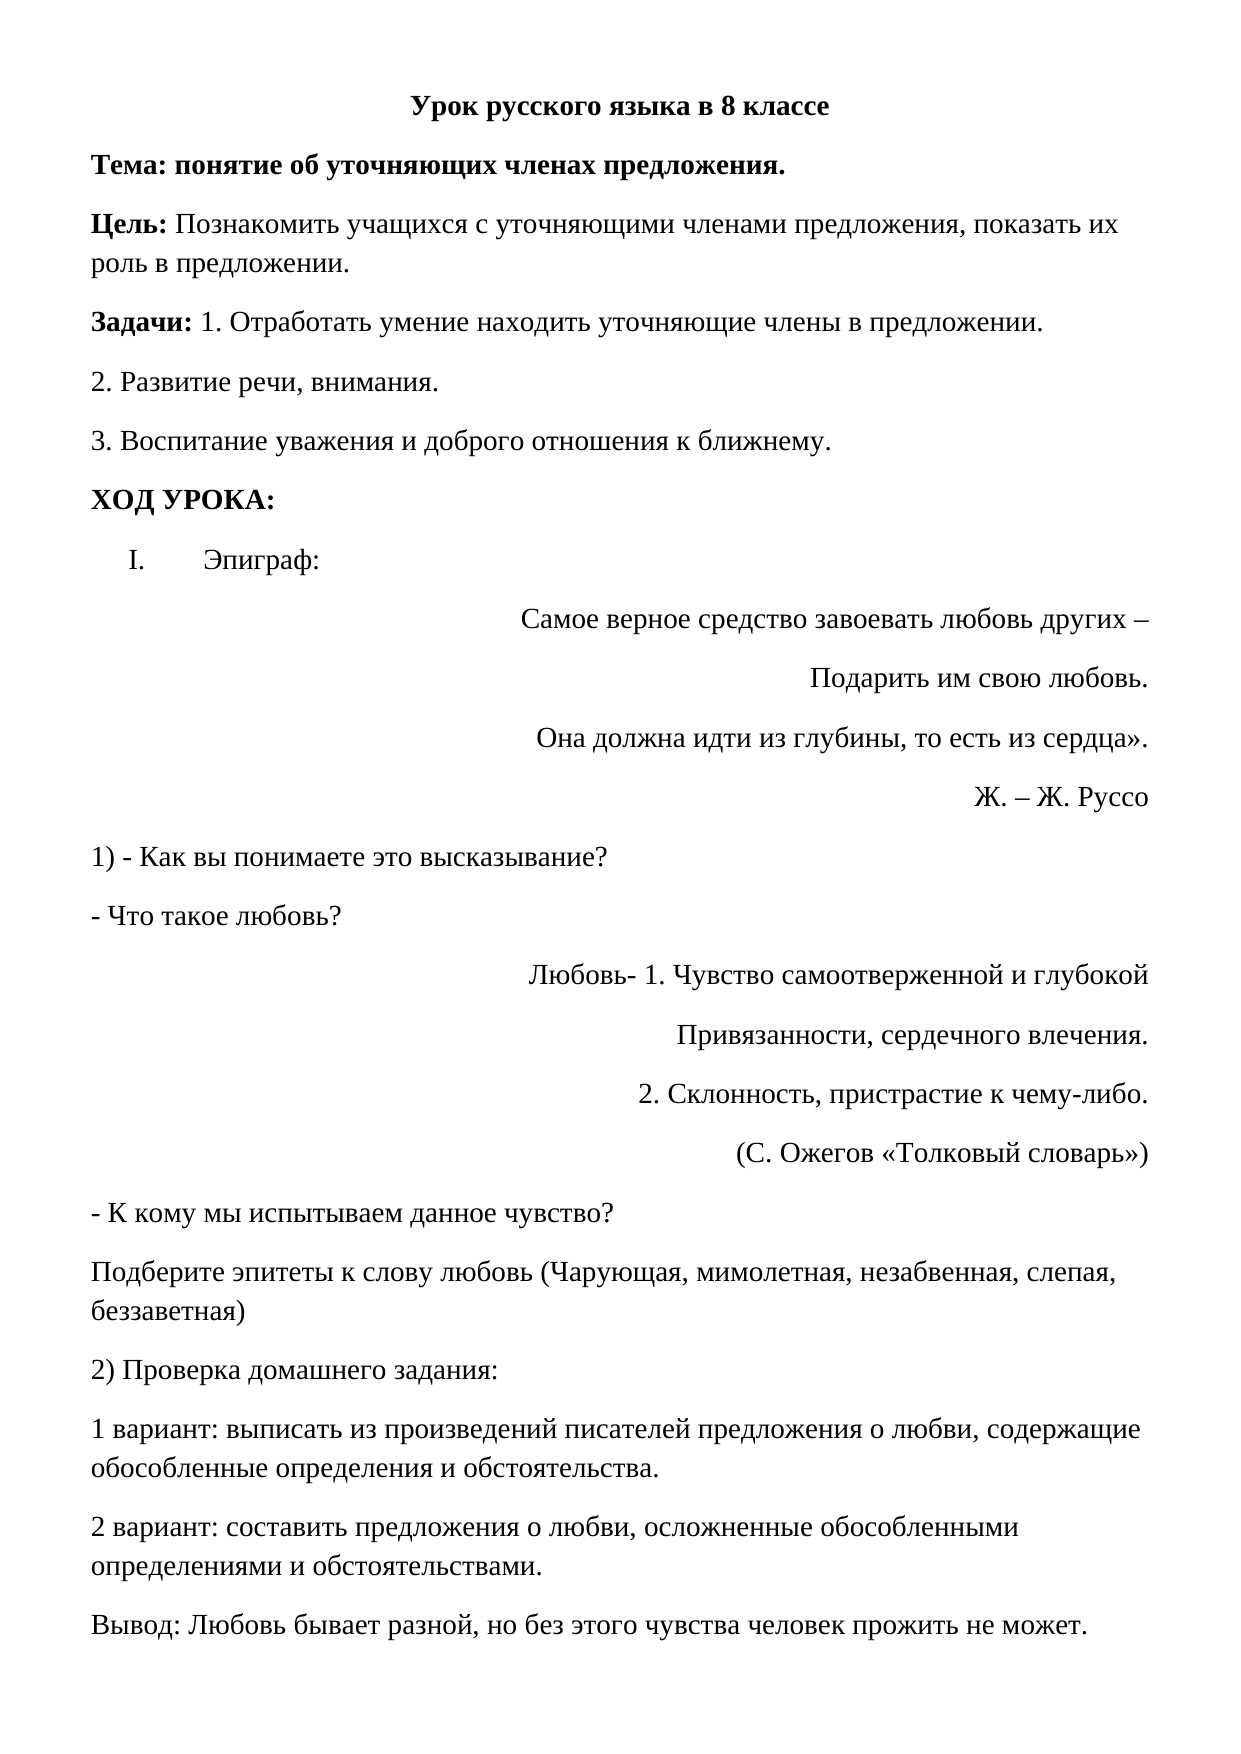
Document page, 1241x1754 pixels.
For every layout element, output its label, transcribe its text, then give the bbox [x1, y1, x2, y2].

text ХОД УРОКА: [91, 482, 1149, 516]
text Самое верное средство завоевать любовь других – [91, 601, 1149, 635]
text Тема: понятие об уточняющих членах предложения. [91, 147, 1149, 181]
text - К кому мы испытываем данное чувство? [91, 1195, 1149, 1228]
text Привязанности, сердечного влечения. [91, 1017, 1149, 1050]
text 2. Склонность, пристрастие к чему-либо. [91, 1076, 1149, 1110]
text 1 вариант: выписать из произведений писателей предложения о любви, содержащие обособленные определения и обстоятельства. [91, 1412, 1149, 1484]
text Подарить им свою любовь. [91, 661, 1149, 694]
text 1) - Как вы понимаете это высказывание? [91, 839, 1149, 872]
text - Что такое любовь? [91, 898, 1149, 932]
text 2 вариант: составить предложения о любви, осложненные обособленными определениями и обстоятельствами. [91, 1509, 1149, 1582]
text Подберите эпитеты к слову любовь (Чарующая, мимолетная, незабвенная, слепая, беззаветная) [91, 1254, 1149, 1326]
list Эпиграф: [128, 542, 1149, 575]
text Ж. – Ж. Руссо [91, 779, 1149, 813]
text Задачи: 1. Отработать умение находить уточняющие члены в предложении. [91, 304, 1149, 338]
text 3. Воспитание уважения и доброго отношения к ближнему. [91, 423, 1149, 457]
text 2. Развитие речи, внимания. [91, 364, 1149, 397]
text 2) Проверка домашнего задания: [91, 1352, 1149, 1386]
text Урок русского языка в 8 классе [91, 88, 1149, 121]
text (С. Ожегов «Толковый словарь») [91, 1136, 1149, 1169]
text Вывод: Любовь бывает разной, но без этого чувства человек прожить не может. [91, 1607, 1149, 1641]
text Она должна идти из глубины, то есть из сердца». [91, 720, 1149, 753]
text Любовь- 1. Чувство самоотверженной и глубокой [91, 957, 1149, 991]
text Цель: Познакомить учащихся с уточняющими членами предложения, показать их роль в предложении. [91, 206, 1149, 278]
